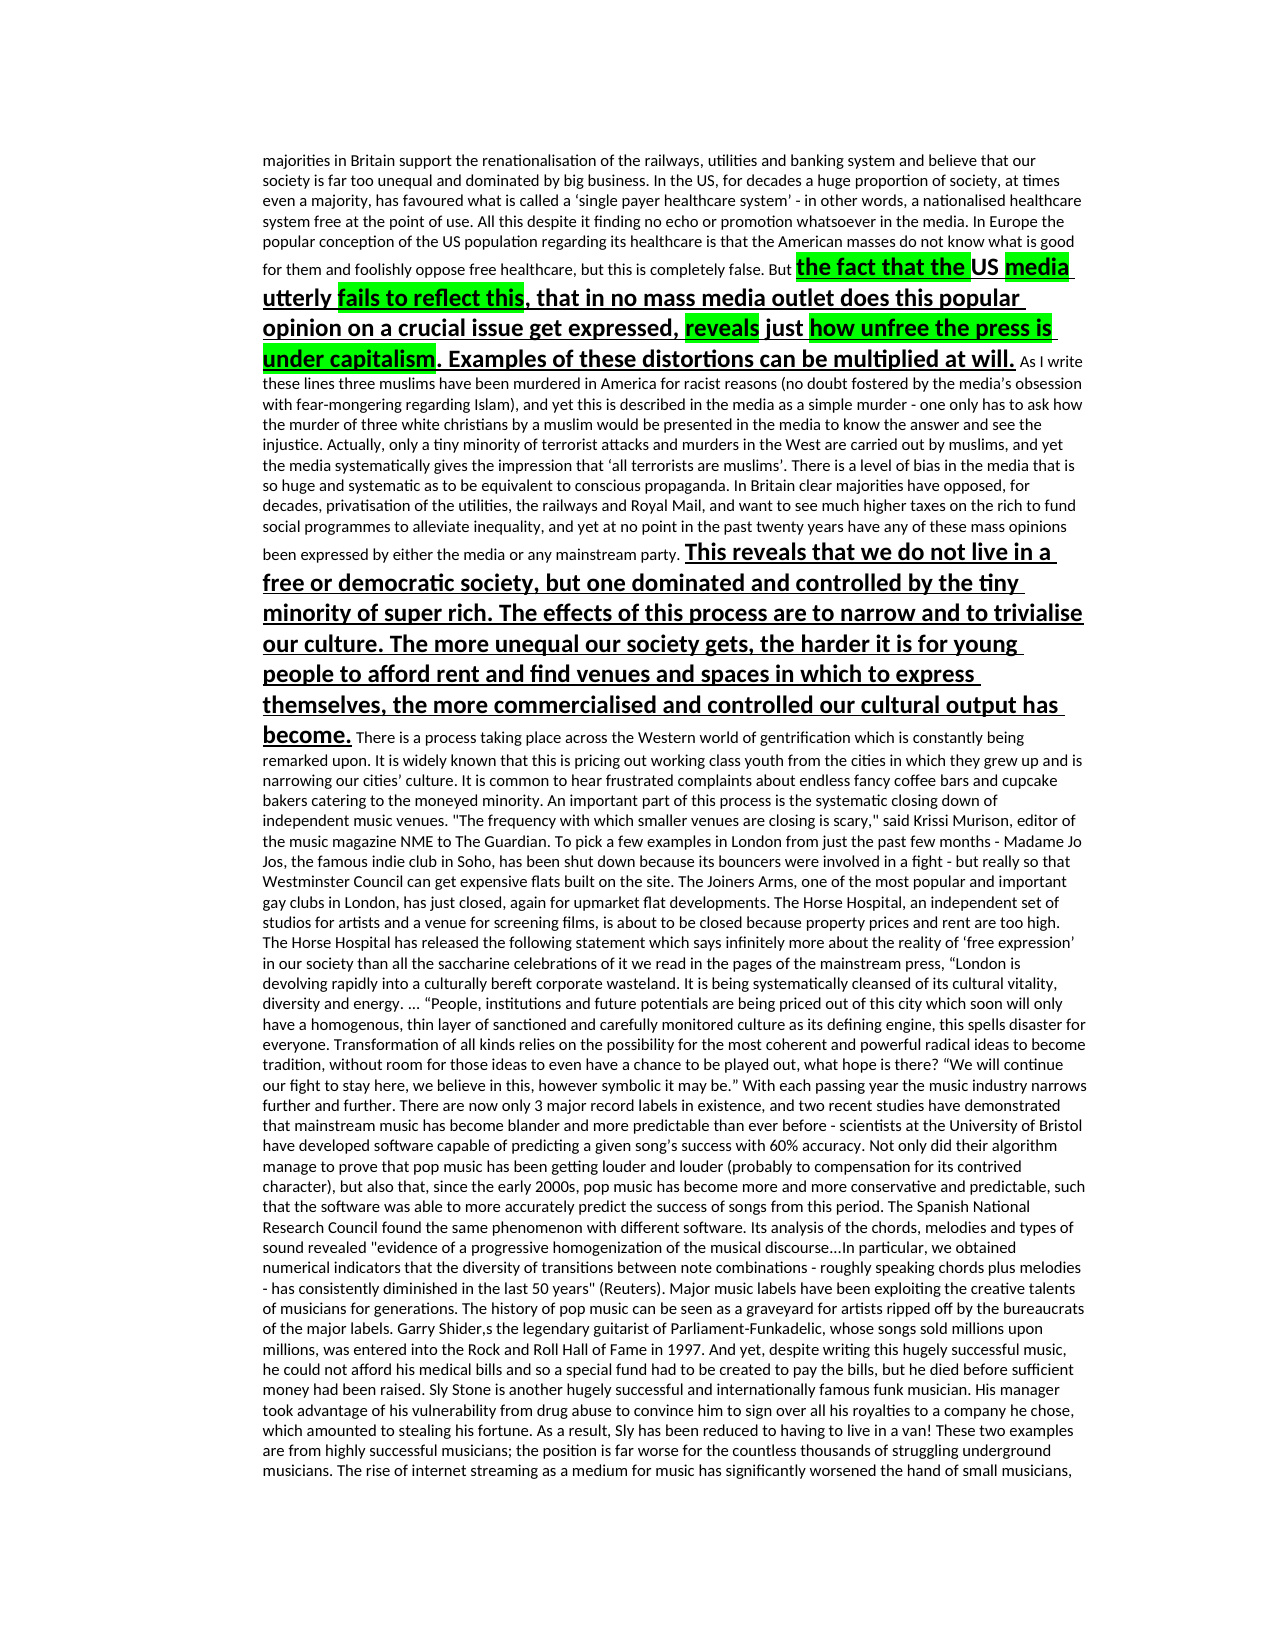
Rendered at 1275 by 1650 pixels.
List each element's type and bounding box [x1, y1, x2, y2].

text [262, 150, 1087, 1481]
